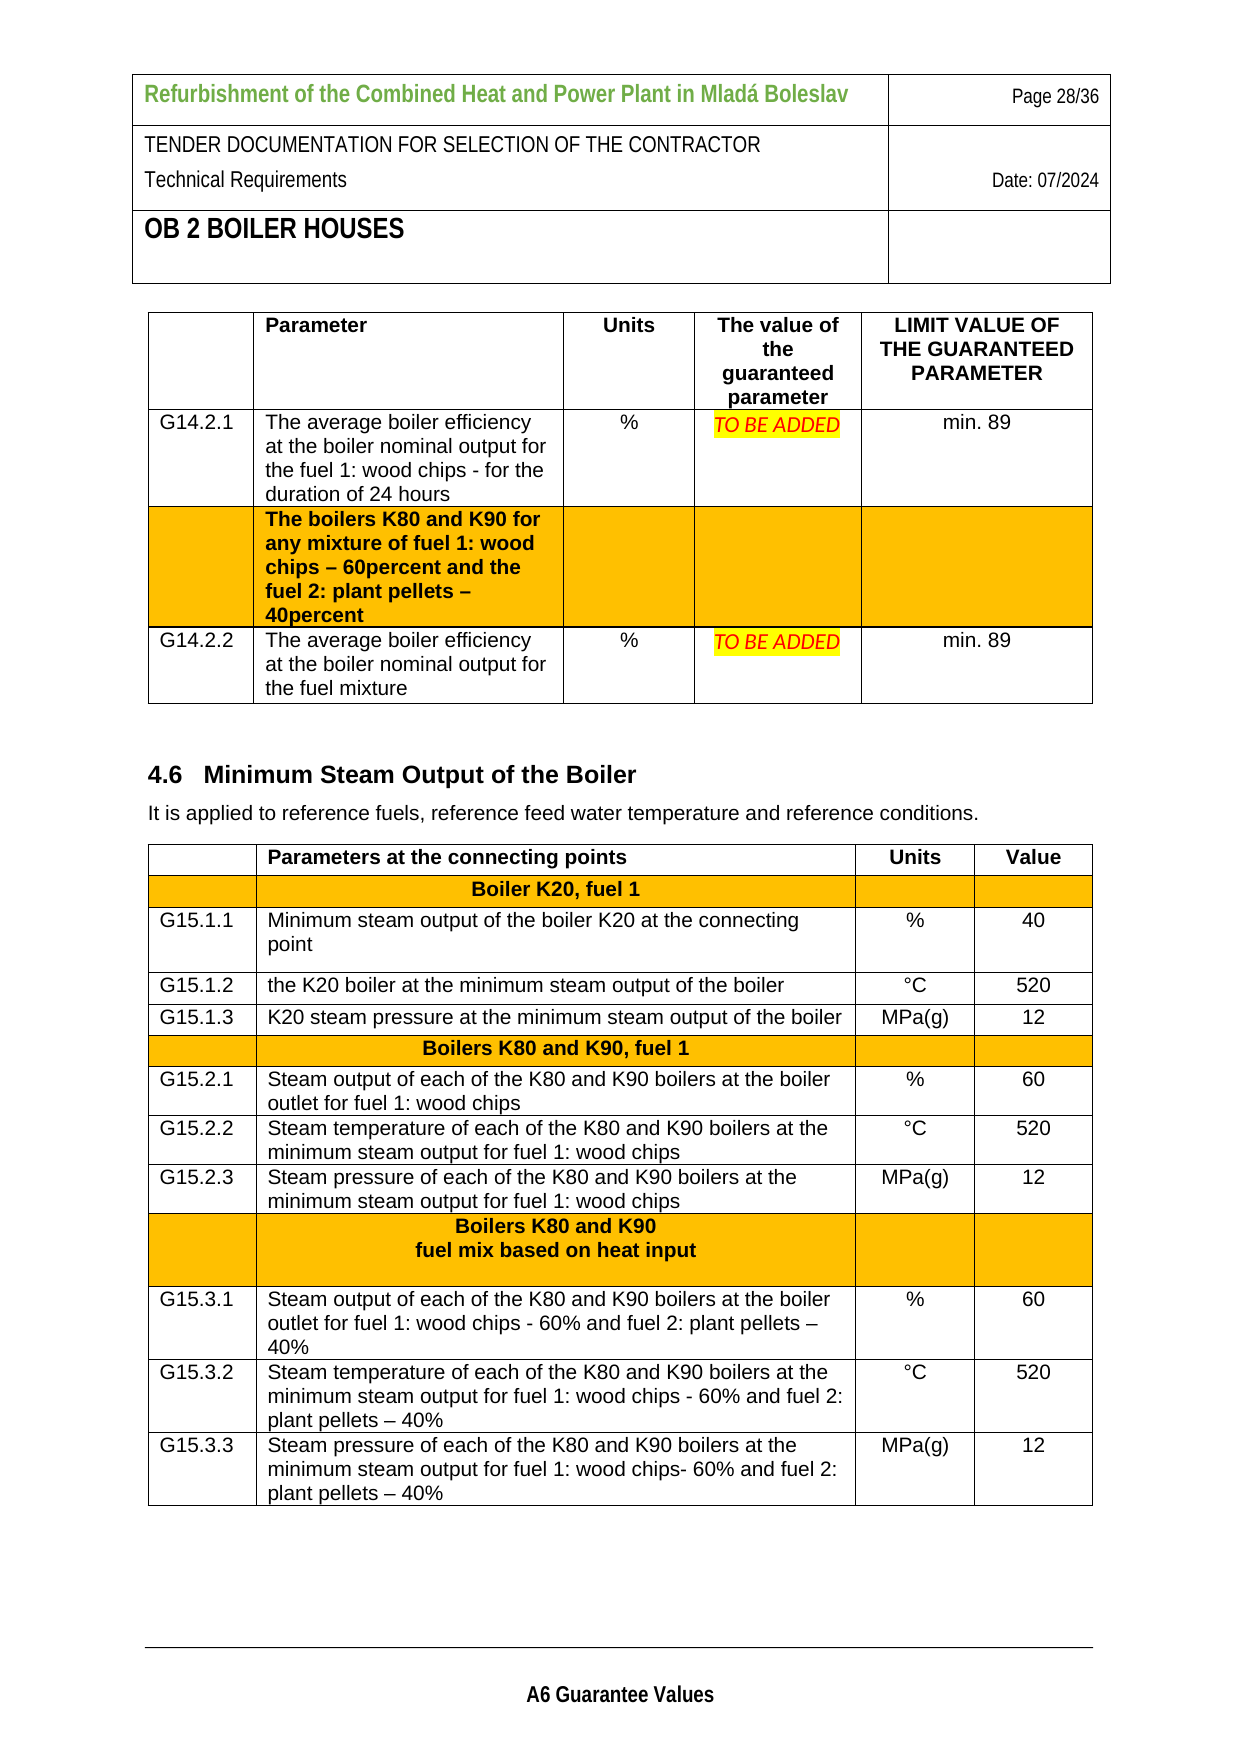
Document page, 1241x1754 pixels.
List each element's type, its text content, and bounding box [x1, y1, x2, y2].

table_cell Minimum steam output of the boiler K20 at the connecting point [257, 908, 855, 972]
table_cell [149, 507, 253, 626]
table_cell 520 [975, 1360, 1092, 1432]
table_cell The average boiler efficiency at the boiler nominal output for the fuel 1: wood chips - for the duration of 24 hours [254, 410, 563, 506]
table_cell Steam pressure of each of the K80 and K90 boilers at the minimum steam output for fuel 1: wood chips [257, 1165, 855, 1213]
table_header Parameters at the connecting points [257, 845, 855, 875]
table_cell 60 [975, 1067, 1092, 1115]
table_cell Boilers K80 and K90 fuel mix based on heat input [257, 1214, 855, 1286]
table_header [149, 845, 256, 875]
table_cell °C [856, 973, 974, 1003]
table_cell [856, 1214, 974, 1286]
table_header [149, 313, 253, 409]
table_cell [856, 876, 974, 907]
table_cell % [564, 628, 694, 703]
table_cell G14.2.2 [149, 628, 253, 703]
table_cell [149, 1214, 256, 1286]
table_cell G15.1.1 [149, 908, 256, 972]
table_cell Steam output of each of the K80 and K90 boilers at the boiler outlet for fuel 1: wood chips [257, 1067, 855, 1115]
table_cell % [564, 410, 694, 506]
table_cell °C [856, 1116, 974, 1164]
text Minimum Steam Output of the Boiler [148, 760, 1093, 788]
table_cell G14.2.1 [149, 410, 253, 506]
table_cell G15.3.2 [149, 1360, 256, 1432]
table_cell G15.3.1 [149, 1287, 256, 1359]
table_cell G15.3.3 [149, 1433, 256, 1504]
table_cell [149, 876, 256, 907]
table_cell 12 [975, 1005, 1092, 1035]
table_cell Steam pressure of each of the K80 and K90 boilers at the minimum steam output for fuel 1: wood chips- 60% and fuel 2: plant pellets – 40% [257, 1433, 855, 1504]
table_cell The boilers K80 and K90 for any mixture of fuel 1: wood chips – 60percent and the fuel 2: plant pellets – 40percent [254, 507, 563, 626]
table_cell [564, 507, 694, 626]
table_cell Steam temperature of each of the K80 and K90 boilers at the minimum steam output for fuel 1: wood chips [257, 1116, 855, 1164]
table_cell [975, 1214, 1092, 1286]
table_header Units [564, 313, 694, 409]
table_cell MPa(g) [856, 1433, 974, 1504]
table_header Units [856, 845, 974, 875]
table_cell G15.1.3 [149, 1005, 256, 1035]
table_cell K20 steam pressure at the minimum steam output of the boiler [257, 1005, 855, 1035]
table_cell Steam output of each of the K80 and K90 boilers at the boiler outlet for fuel 1: wood chips - 60% and fuel 2: plant pellets – 40% [257, 1287, 855, 1359]
table_cell 12 [975, 1433, 1092, 1504]
table_cell [149, 1036, 256, 1066]
table_cell [975, 876, 1092, 907]
table_cell °C [856, 1360, 974, 1432]
table_cell TO BE ADDED [695, 628, 861, 703]
text It is applied to reference fuels, reference feed water temperature and reference conditions. [148, 801, 1093, 825]
table_cell 12 [975, 1165, 1092, 1213]
table_cell MPa(g) [856, 1165, 974, 1213]
table_cell the K20 boiler at the minimum steam output of the boiler [257, 973, 855, 1003]
table_cell 40 [975, 908, 1092, 972]
table_cell The average boiler efficiency at the boiler nominal output for the fuel mixture [254, 628, 563, 703]
table_header LIMIT VALUE OF THE GUARANTEED PARAMETER [862, 313, 1092, 409]
table_cell Steam temperature of each of the K80 and K90 boilers at the minimum steam output for fuel 1: wood chips - 60% and fuel 2: plant pellets – 40% [257, 1360, 855, 1432]
table_cell min. 89 [862, 410, 1092, 506]
table_cell G15.2.3 [149, 1165, 256, 1213]
table_cell [975, 1036, 1092, 1066]
table_cell [862, 507, 1092, 626]
table_cell Boilers K80 and K90, fuel 1 [257, 1036, 855, 1066]
table_cell % [856, 1067, 974, 1115]
table_cell Boiler K20, fuel 1 [257, 876, 855, 907]
table_cell % [856, 908, 974, 972]
table_header Value [975, 845, 1092, 875]
table_cell 60 [975, 1287, 1092, 1359]
table_cell [695, 507, 861, 626]
table_cell G15.2.1 [149, 1067, 256, 1115]
table_cell 520 [975, 973, 1092, 1003]
table_header The value of the guaranteed parameter [695, 313, 861, 409]
table_header Parameter [254, 313, 563, 409]
table_cell min. 89 [862, 628, 1092, 703]
table_cell TO BE ADDED [695, 410, 861, 506]
table_cell % [856, 1287, 974, 1359]
table_cell 520 [975, 1116, 1092, 1164]
table_cell [856, 1036, 974, 1066]
table_cell G15.2.2 [149, 1116, 256, 1164]
table_cell G15.1.2 [149, 973, 256, 1003]
table_cell MPa(g) [856, 1005, 974, 1035]
